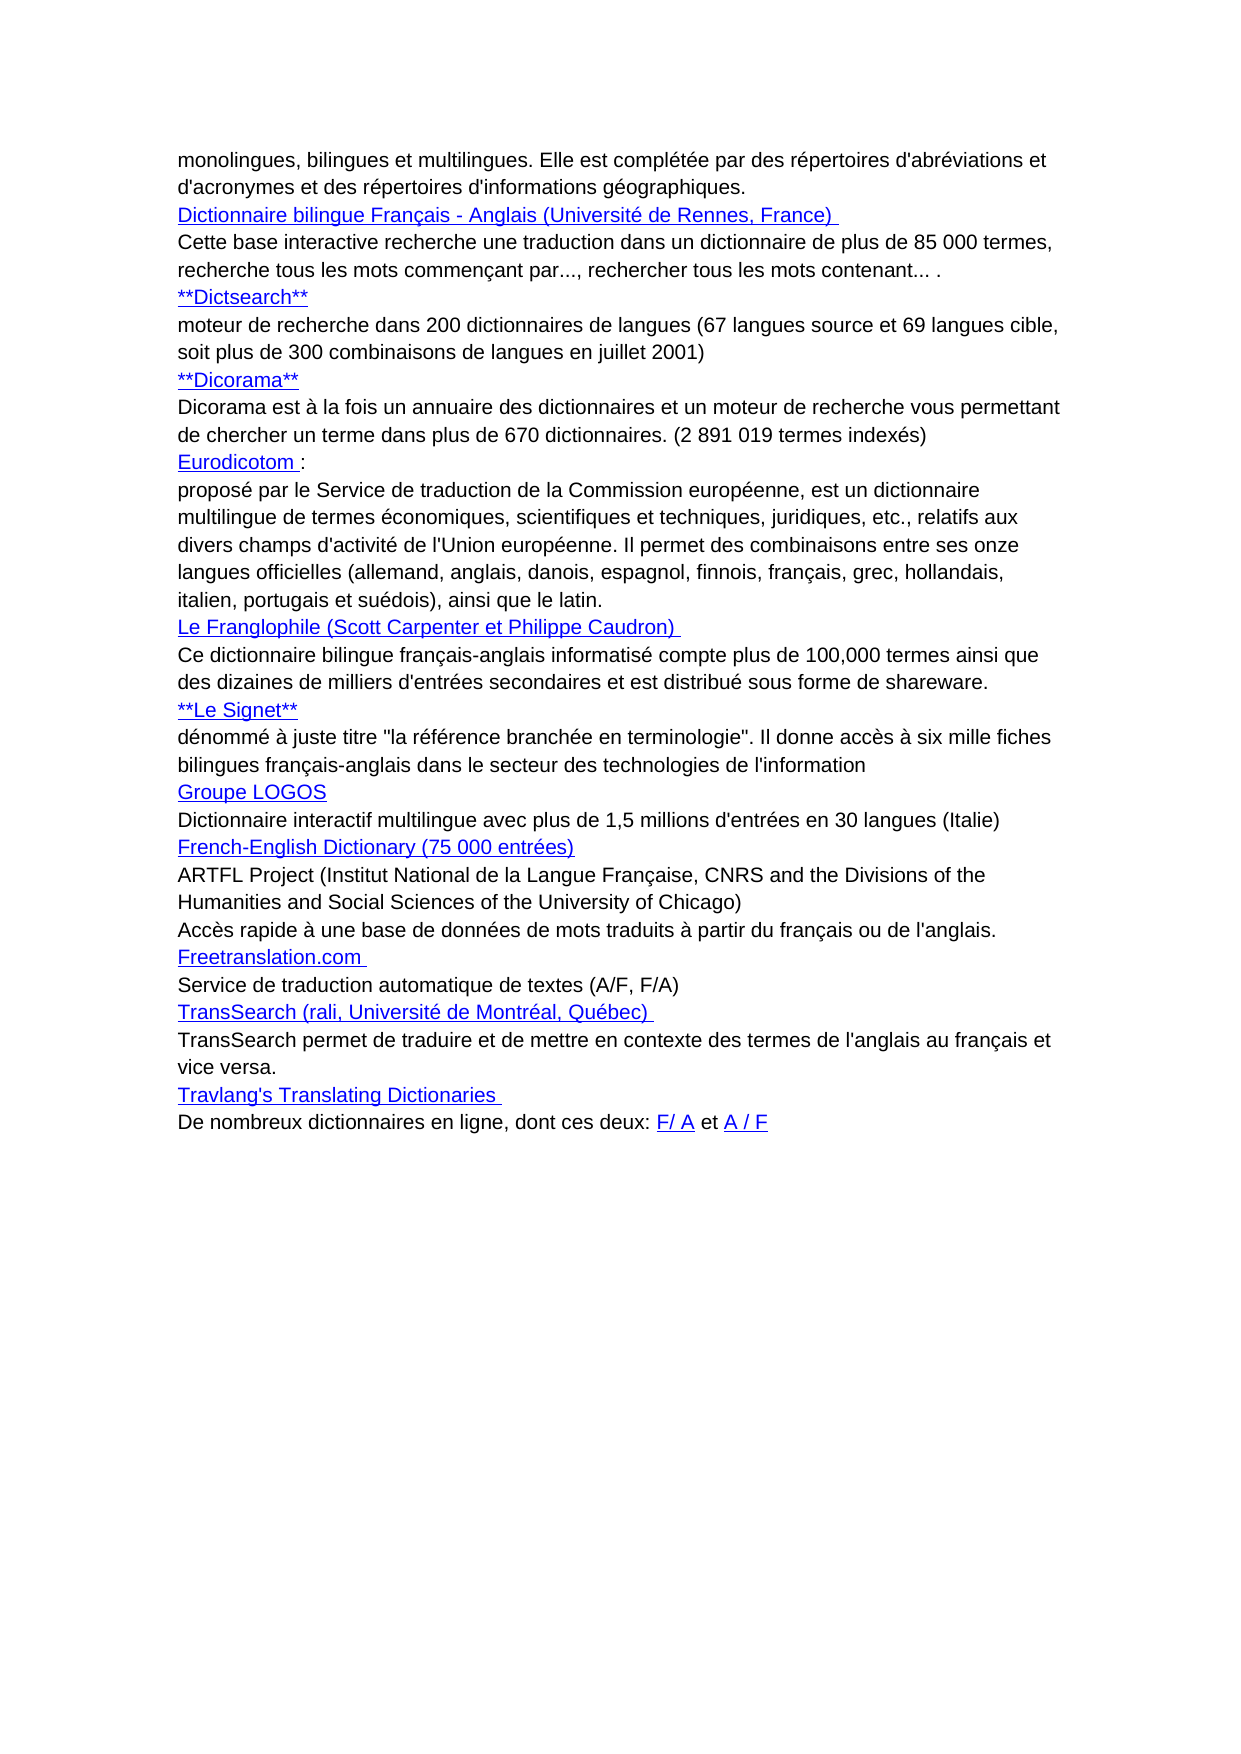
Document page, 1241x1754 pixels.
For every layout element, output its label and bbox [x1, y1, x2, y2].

text [177, 148, 1063, 1134]
